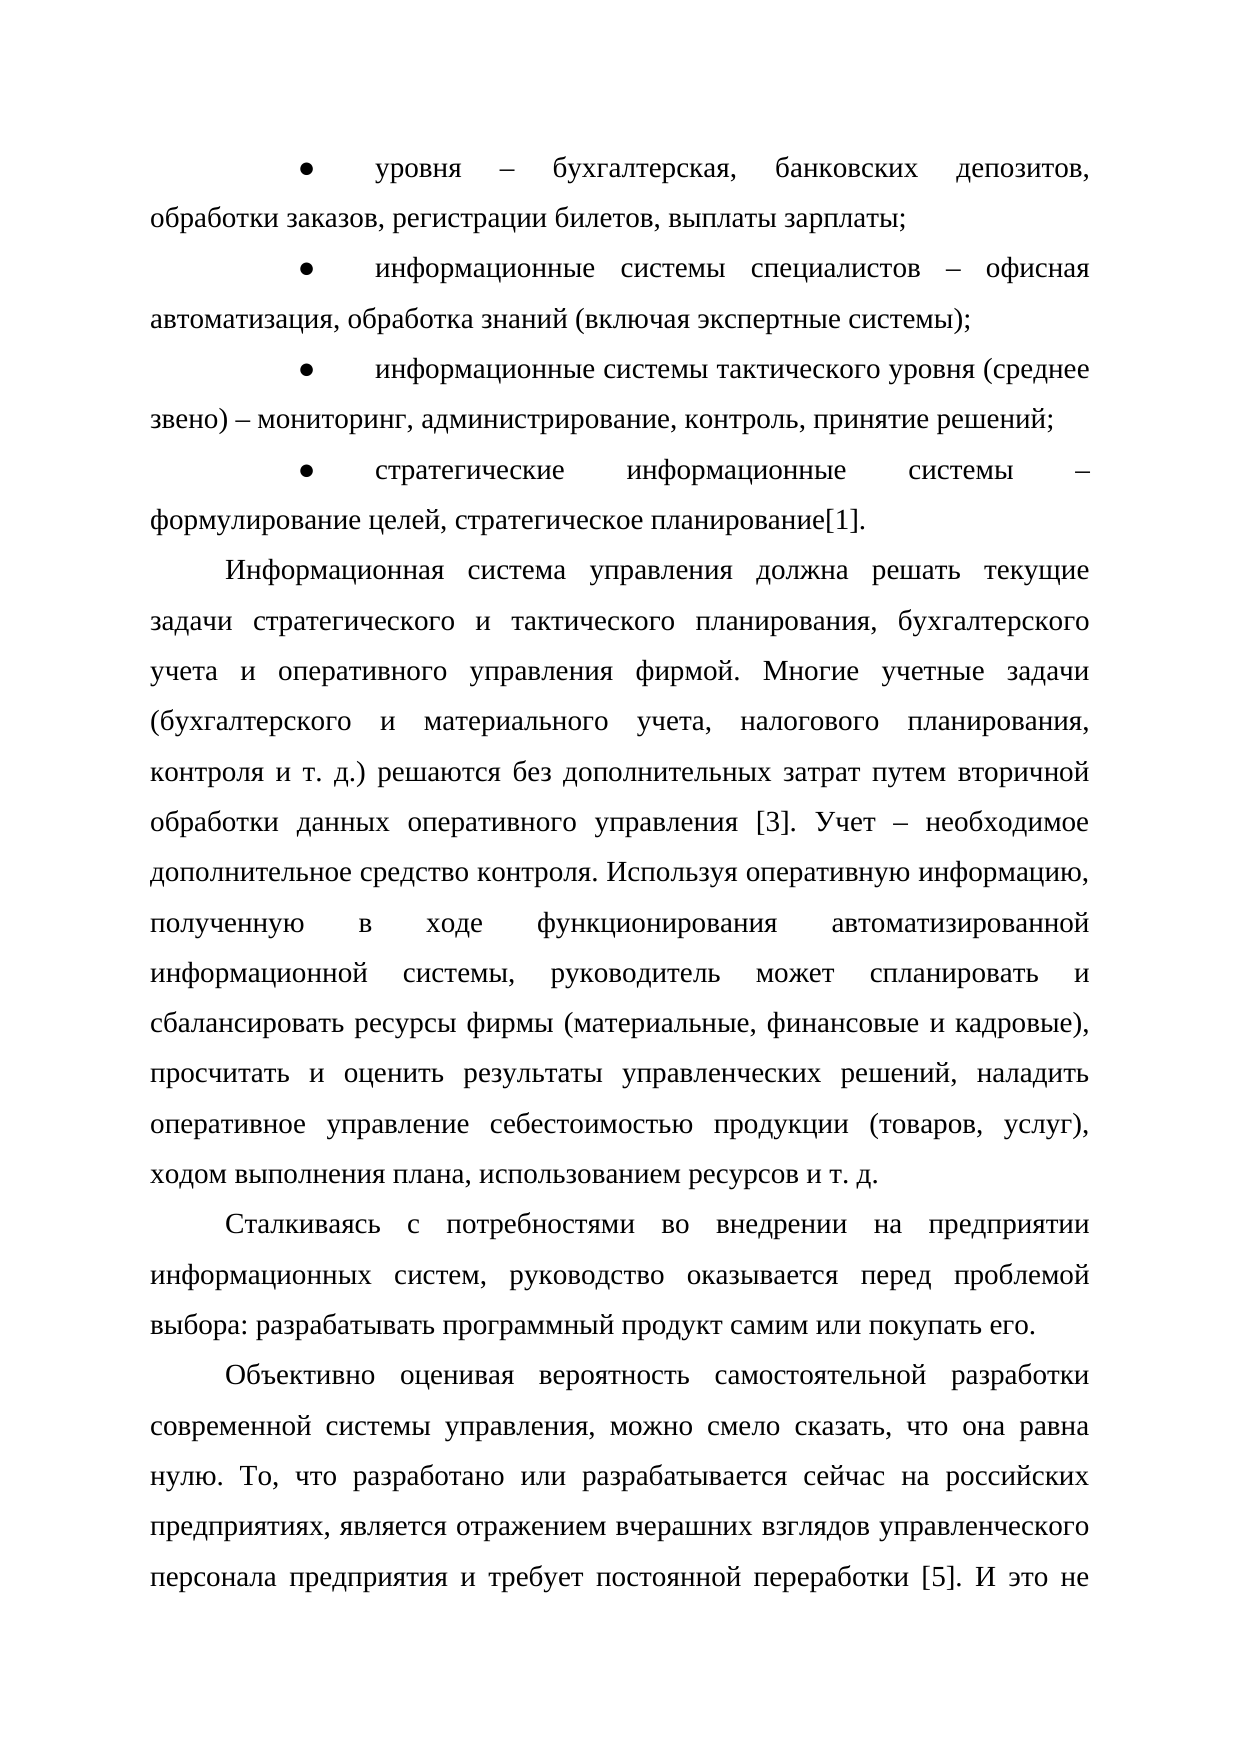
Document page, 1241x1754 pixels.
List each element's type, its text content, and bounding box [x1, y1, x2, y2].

list стратегические информационные системы – формулирование целей, стратегическое планирование[1]. [150, 452, 1090, 536]
list информационные системы специалистов – офисная автоматизация, обработка знаний (включая экспертные системы); [150, 251, 1090, 334]
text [150, 1357, 1090, 1592]
list уровня – бухгалтерская, банковских депозитов, обработки заказов, регистрации билетов, выплаты зарплаты; [150, 150, 1090, 234]
text Информационная система управления должна решать текущие задачи стратегического и тактического планирования, бухгалтерского учета и оперативного управления фирмой. Многие учетные задачи (бухгалтерского и материального учета, налогового планирования, контроля и т. д.) решаются без дополнительных затрат путем вторичной обработки данных оперативного управления [3]. Учет – необходимое дополнительное средство контроля. Используя оперативную информацию, полученную в ходе функционирования автоматизированной информационной системы, руководитель может спланировать и сбалансировать ресурсы фирмы (материальные, финансовые и кадровые), просчитать и оценить результаты управленческих решений, наладить оперативное управление себестоимостью продукции (товаров, услуг), ходом выполнения плана, использованием ресурсов и т. д. [150, 552, 1090, 1190]
list информационные системы тактического уровня (среднее звено) – мониторинг, администрирование, контроль, принятие решений; [150, 351, 1090, 435]
text Сталкиваясь с потребностями во внедрении на предприятии информационных систем, руководство оказывается перед проблемой выбора: разрабатывать программный продукт самим или покупать его. [150, 1207, 1090, 1341]
